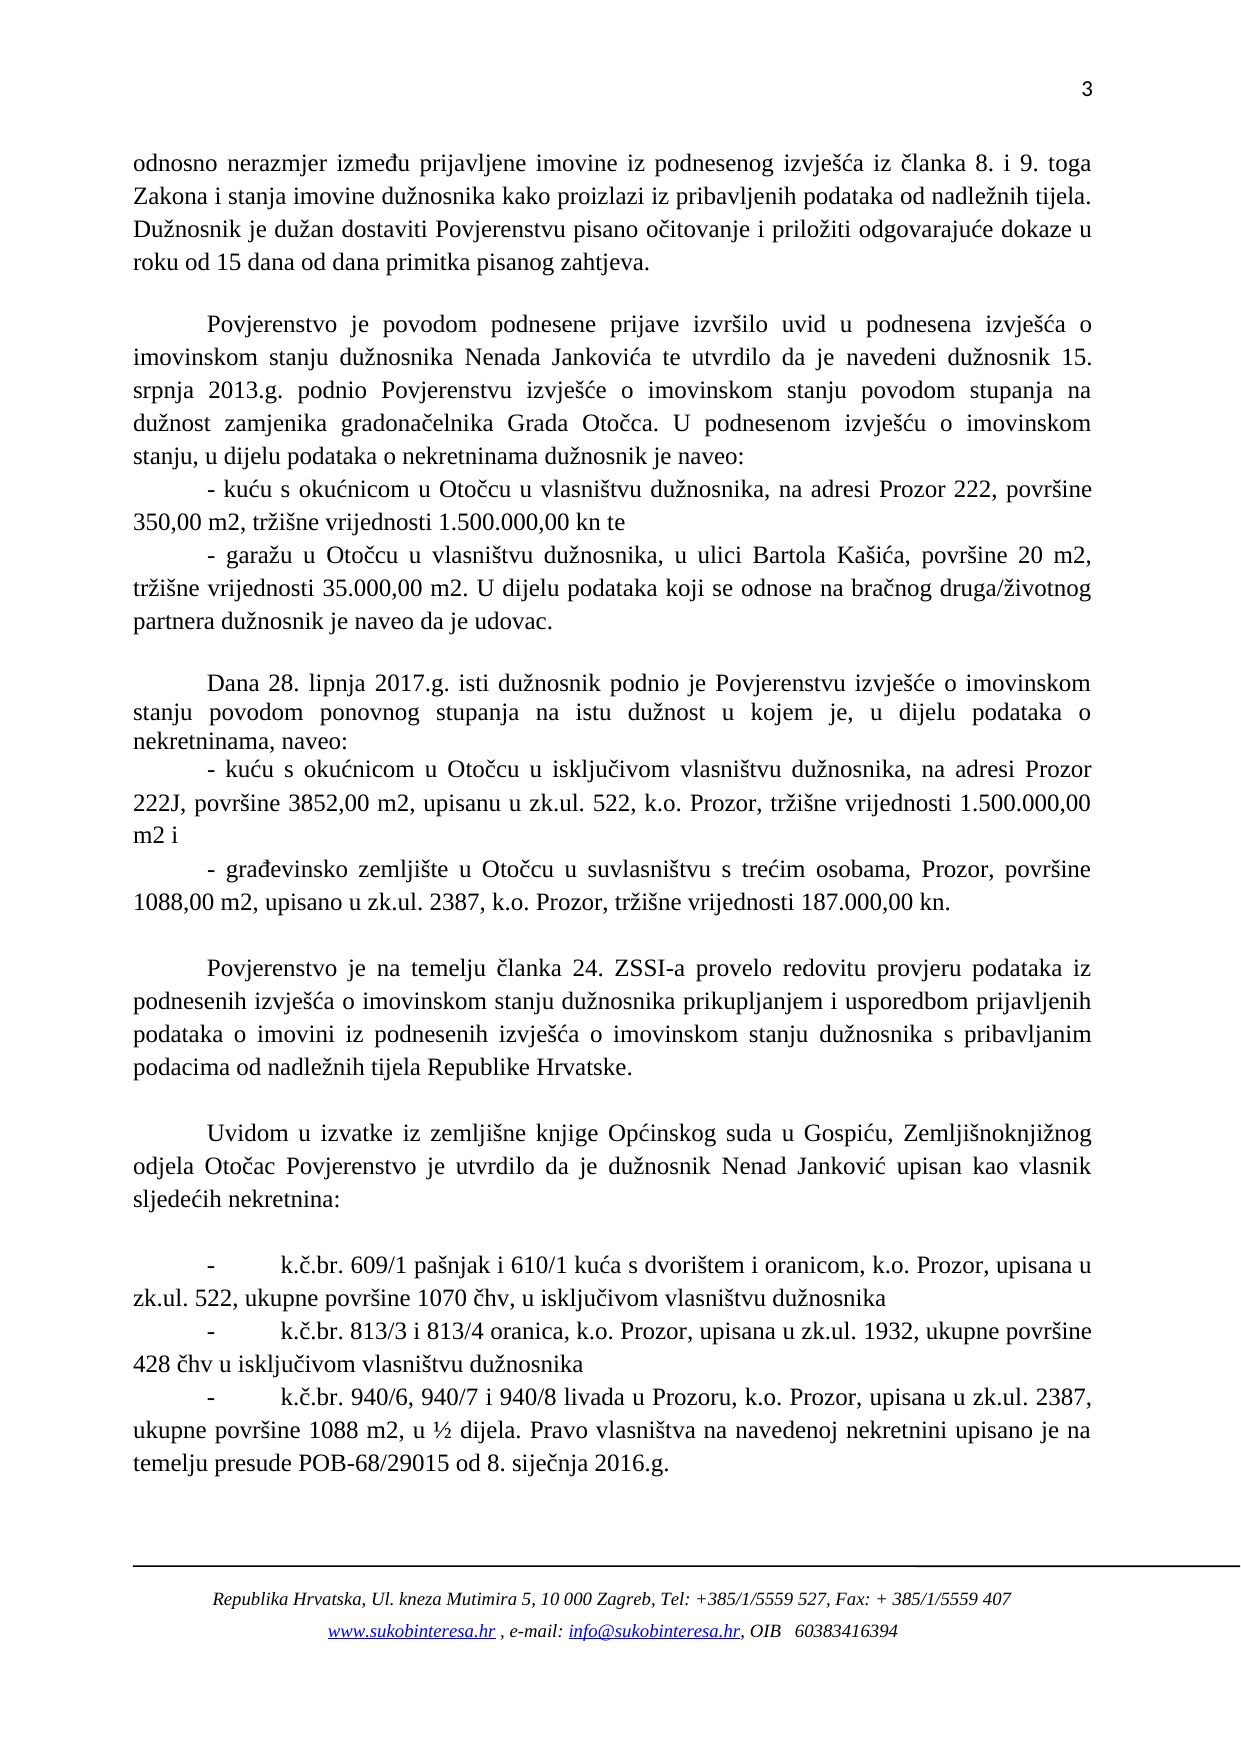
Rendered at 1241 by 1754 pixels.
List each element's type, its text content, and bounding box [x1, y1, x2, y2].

text - kuću s okućnicom u Otočcu u isključivom vlasništvu dužnosnika, na adresi Prozor 222J, površine 3852,00 m2, upisanu u zk.ul. 522, k.o. Prozor, tržišne vrijednosti 1.500.000,00 m2 i [133, 754, 1092, 849]
text Povjerenstvo je povodom podnesene prijave izvršilo uvid u podnesena izvješća o imovinskom stanju dužnosnika Nenada Jankovića te utvrdilo da je navedeni dužnosnik 15. srpnja 2013.g. podnio Povjerenstvu izvješće o imovinskom stanju povodom stupanja na dužnost zamjenika gradonačelnika Grada Otočca. U podnesenom izvješću o imovinskom stanju, u dijelu podataka o nekretninama dužnosnik je naveo: [133, 309, 1092, 470]
text Dana 28. lipnja 2017.g. isti dužnosnik podnio je Povjerenstvu izvješće o imovinskom stanju povodom ponovnog stupanja na istu dužnost u kojem je, u dijelu podataka o nekretninama, naveo: [133, 668, 1092, 754]
text - k.č.br. 940/6, 940/7 i 940/8 livada u Prozoru, k.o. Prozor, upisana u zk.ul. 2387, ukupne površine 1088 m2, u ½ dijela. Pravo vlasništva na navedenoj nekretnini upisano je na temelju presude POB-68/29015 od 8. siječnja 2016.g. [133, 1382, 1092, 1477]
text Povjerenstvo je na temelju članka 24. ZSSI-a provelo redovitu provjeru podataka iz podnesenih izvješća o imovinskom stanju dužnosnika prikupljanjem i usporedbom prijavljenih podataka o imovini iz podnesenih izvješća o imovinskom stanju dužnosnika s pribavljanim podacima od nadležnih tijela Republike Hrvatske. [133, 953, 1092, 1081]
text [133, 148, 1092, 276]
text - kuću s okućnicom u Otočcu u vlasništvu dužnosnika, na adresi Prozor 222, površine 350,00 m2, tržišne vrijednosti 1.500.000,00 kn te [133, 474, 1092, 536]
text - građevinsko zemljište u Otočcu u suvlasništvu s trećim osobama, Prozor, površine 1088,00 m2, upisano u zk.ul. 2387, k.o. Prozor, tržišne vrijednosti 187.000,00 kn. [133, 854, 1092, 915]
text - k.č.br. 813/3 i 813/4 oranica, k.o. Prozor, upisana u zk.ul. 1932, ukupne površine 428 čhv u isključivom vlasništvu dužnosnika [133, 1316, 1092, 1378]
text - garažu u Otočcu u vlasništvu dužnosnika, u ulici Bartola Kašića, površine 20 m2, tržišne vrijednosti 35.000,00 m2. U dijelu podataka koji se odnose na bračnog druga/životnog partnera dužnosnik je naveo da je udovac. [133, 540, 1092, 635]
text Uvidom u izvatke iz zemljišne knjige Općinskog suda u Gospiću, Zemljišnoknjižnog odjela Otočac Povjerenstvo je utvrdilo da je dužnosnik Nenad Janković upisan kao vlasnik sljedećih nekretnina: [133, 1118, 1092, 1213]
text - k.č.br. 609/1 pašnjak i 610/1 kuća s dvorištem i oranicom, k.o. Prozor, upisana u zk.ul. 522, ukupne površine 1070 čhv, u isključivom vlasništvu dužnosnika [133, 1250, 1092, 1312]
